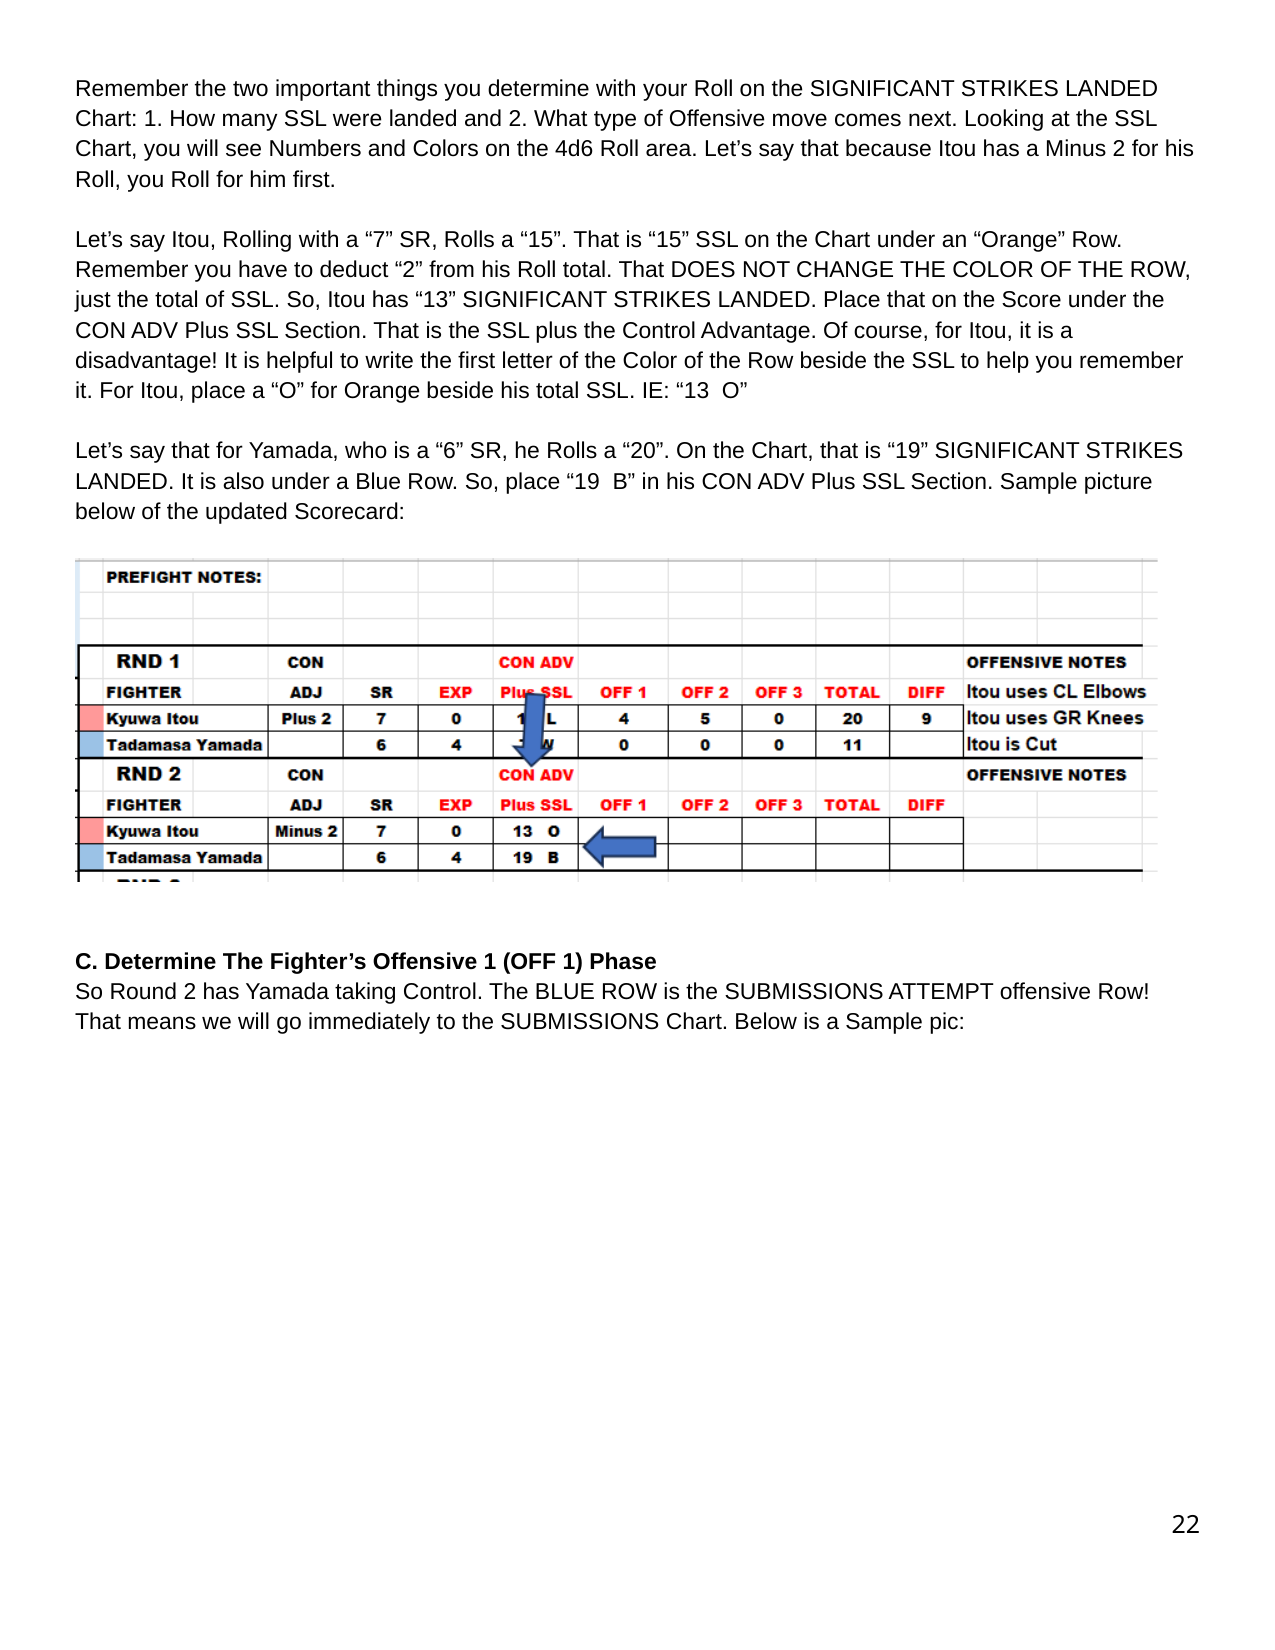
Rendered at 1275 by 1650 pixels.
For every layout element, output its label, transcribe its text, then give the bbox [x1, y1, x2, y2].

text Let’s say Itou, Rolling with a “7” SR, Rolls a “15”. That is “15” SSL on the Chart under an “Orange” Row. Remember you have to deduct “2” from his Roll total. That DOES NOT CHANGE THE COLOR OF THE ROW, just the total of SSL. So, Itou has “13” SIGNIFICANT STRIKES LANDED. Place that on the Score under the CON ADV Plus SSL Section. That is the SSL plus the Control Advantage. Of course, for Itou, it is a disadvantage! It is helpful to write the first letter of the Color of the Row beside the SSL to help you remember it. For Itou, place a “O” for Orange beside his total SSL. IE: “13 O” [75, 226, 1200, 403]
text C. Determine The Fighter’s Offensive 1 (OFF 1) Phase [75, 948, 1200, 974]
text So Round 2 has Yamada taking Control. The BLUE ROW is the SUBMISSIONS ATTEMPT offensive Row! That means we will go immediately to the SUBMISSIONS Chart. Below is a Sample pic: [75, 978, 1200, 1034]
text Let’s say that for Yamada, who is a “6” SR, he Rolls a “20”. On the Chart, that is “19” SIGNIFICANT STRIKES LANDED. It is also under a Blue Row. So, place “19 B” in his CON ADV Plus SSL Section. Sample picture below of the updated Scorecard: [75, 437, 1200, 524]
text Remember the two important things you determine with your Roll on the SIGNIFICANT STRIKES LANDED Chart: 1. How many SSL were landed and 2. What type of Offensive move comes next. Looking at the SSL Chart, you will see Numbers and Colors on the 4d6 Roll area. Let’s say that because Itou has a Minus 2 for his Roll, you Roll for him first. [75, 75, 1200, 192]
picture [75, 558, 1158, 882]
